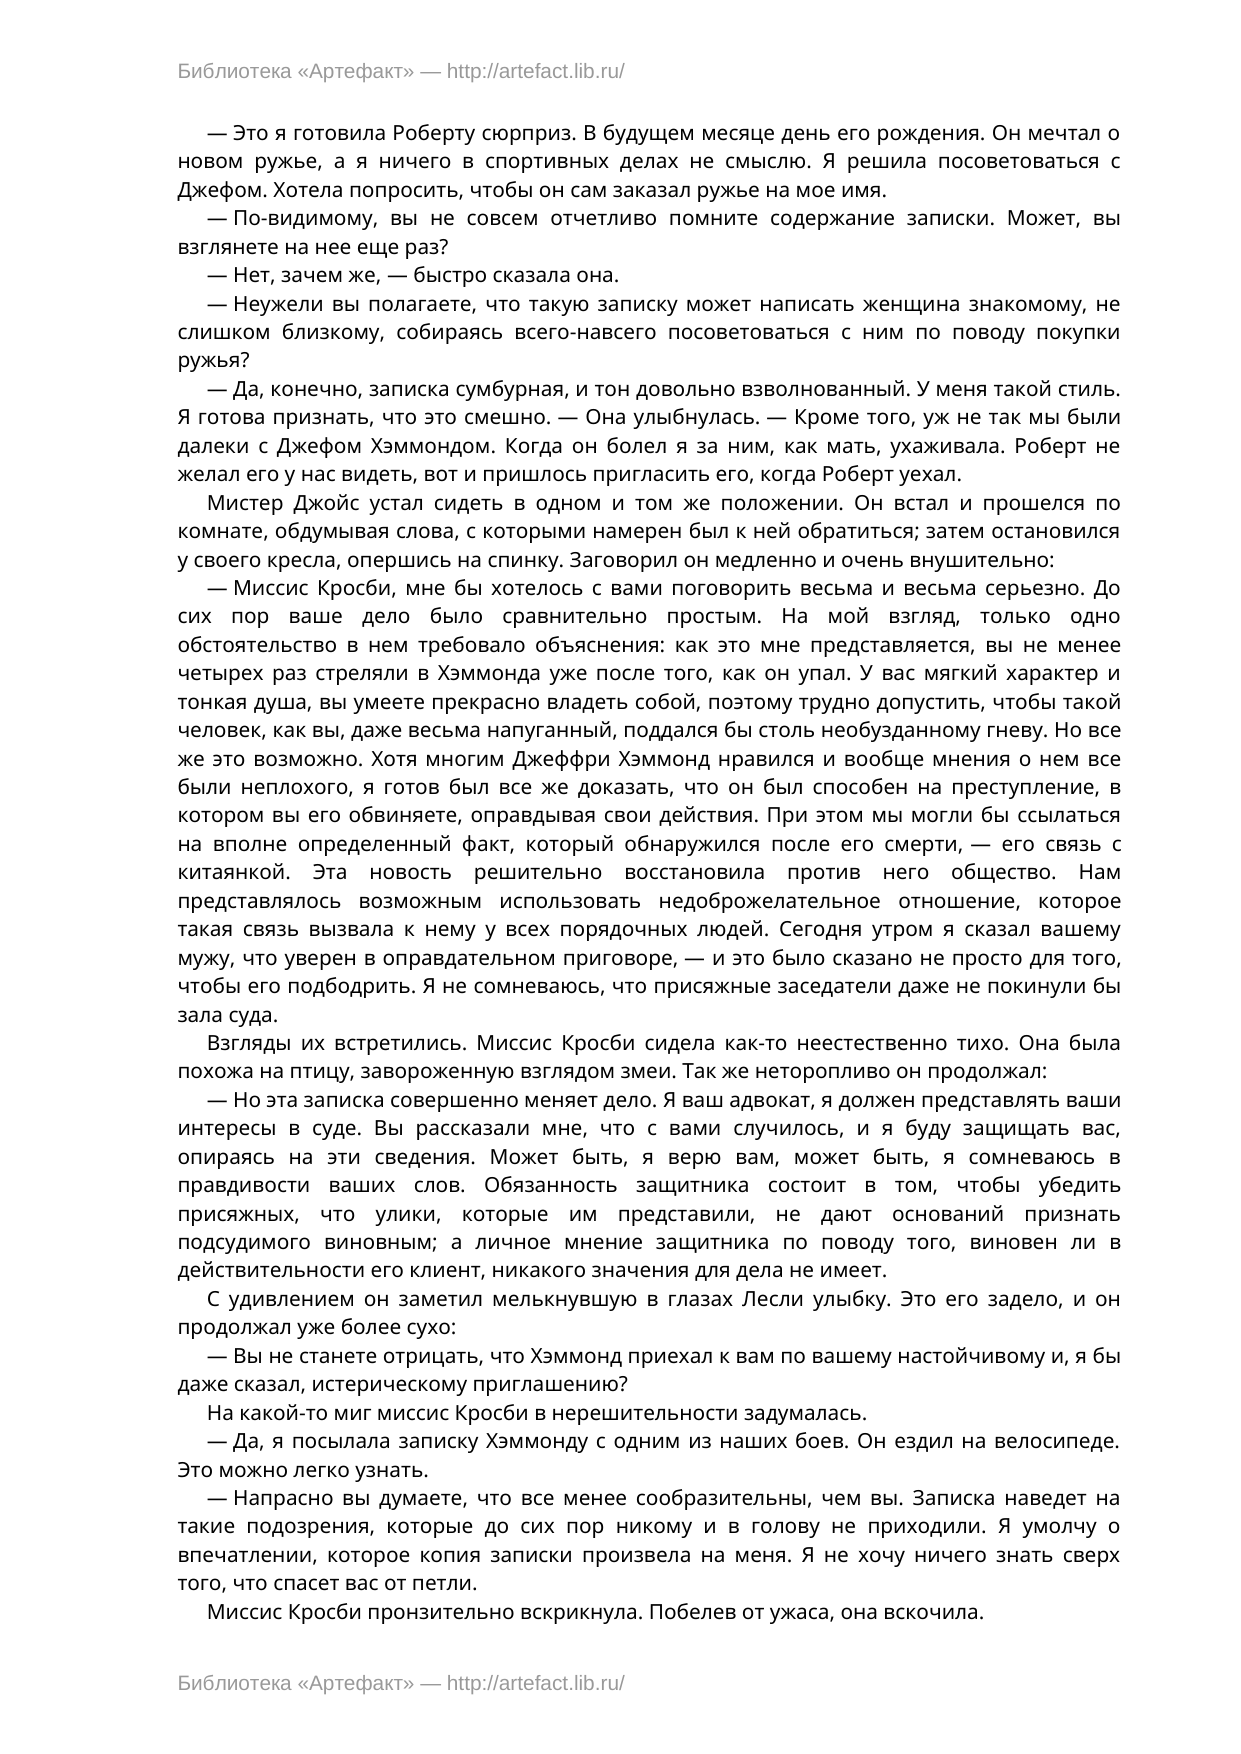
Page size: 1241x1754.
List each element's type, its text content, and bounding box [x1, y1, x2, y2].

text — Вы не станете отрицать, что Хэммонд приехал к вам по вашему настойчивому и, я бы даже сказал, истерическому приглашению? [177, 1341, 1122, 1398]
text — Миссис Кросби, мне бы хотелось с вами поговорить весьма и весьма серьезно. До сих пор ваше дело было сравнительно простым. На мой взгляд, только одно обстоятельство в нем требовало объяснения: как это мне представляется, вы не менее четырех раз стреляли в Хэммонда уже после того, как он упал. У вас мягкий характер и тонкая душа, вы умеете прекрасно владеть собой, поэтому трудно допустить, чтобы такой человек, как вы, даже весьма напуганный, поддался бы столь необузданному гневу. Но все же это возможно. Хотя многим Джеффри Хэммонд нравился и вообще мнения о нем все были неплохого, я готов был все же доказать, что он был способен на преступление, в котором вы его обвиняете, оправдывая свои действия. При этом мы могли бы ссылаться на вполне определенный факт, который обнаружился после его смерти, — его связь с китаянкой. Эта новость решительно восстановила против него общество. Нам представлялось возможным использовать недоброжелательное отношение, которое такая связь вызвала к нему у всех порядочных людей. Сегодня утром я сказал вашему мужу, что уверен в оправдательном приговоре, — и это было сказано не просто для того, чтобы его подбодрить. Я не сомневаюсь, что присяжные заседатели даже не покинули бы зала суда. [177, 573, 1122, 1028]
text — Да, конечно, записка сумбурная, и тон довольно взволнованный. У меня такой стиль. Я готова признать, что это смешно. — Она улыбнулась. — Кроме того, уж не так мы были далеки с Джефом Хэммондом. Когда он болел я за ним, как мать, ухаживала. Роберт не желал его у нас видеть, вот и пришлось пригласить его, когда Роберт уехал. [177, 374, 1122, 488]
text На какой-то миг миссис Кросби в нерешительности задумалась. [177, 1398, 1122, 1426]
text С удивлением он заметил мелькнувшую в глазах Лесли улыбку. Это его задело, и он продолжал уже более сухо: [177, 1284, 1122, 1341]
text — По-видимому, вы не совсем отчетливо помните содержание записки. Может, вы взглянете на нее еще раз? [177, 203, 1122, 260]
text Мистер Джойс устал сидеть в одном и том же положении. Он встал и прошелся по комнате, обдумывая слова, с которыми намерен был к ней обратиться; затем остановился у своего кресла, опершись на спинку. Заговорил он медленно и очень внушительно: [177, 488, 1122, 573]
text — Да, я посылала записку Хэммонду с одним из наших боев. Он ездил на велосипеде. Это можно легко узнать. [177, 1426, 1122, 1483]
text — Это я готовила Роберту сюрприз. В будущем месяце день его рождения. Он мечтал о новом ружье, а я ничего в спортивных делах не смыслю. Я решила посоветоваться с Джефом. Хотела попросить, чтобы он сам заказал ружье на мое имя. [177, 118, 1122, 203]
text Миссис Кросби пронзительно вскрикнула. Побелев от ужаса, она вскочила. [177, 1597, 1122, 1625]
text — Но эта записка совершенно меняет дело. Я ваш адвокат, я должен представлять ваши интересы в суде. Вы рассказали мне, что с вами случилось, и я буду защищать вас, опираясь на эти сведения. Может быть, я верю вам, может быть, я сомневаюсь в правдивости ваших слов. Обязанность защитника состоит в том, чтобы убедить присяжных, что улики, которые им представили, не дают оснований признать подсудимого виновным; а личное мнение защитника по поводу того, виновен ли в действительности его клиент, никакого значения для дела не имеет. [177, 1085, 1122, 1284]
text — Неужели вы полагаете, что такую записку может написать женщина знакомому, не слишком близкому, собираясь всего-навсего посоветоваться с ним по поводу покупки ружья? [177, 289, 1122, 374]
text — Нет, зачем же, — быстро сказала она. [177, 260, 1122, 289]
text — Напрасно вы думаете, что все менее сообразительны, чем вы. Записка наведет на такие подозрения, которые до сих пор никому и в голову не приходили. Я умолчу о впечатлении, которое копия записки произвела на меня. Я не хочу ничего знать сверх того, что спасет вас от петли. [177, 1483, 1122, 1597]
text Взгляды их встретились. Миссис Кросби сидела как-то неестественно тихо. Она была похожа на птицу, завороженную взглядом змеи. Так же неторопливо он продолжал: [177, 1028, 1122, 1085]
